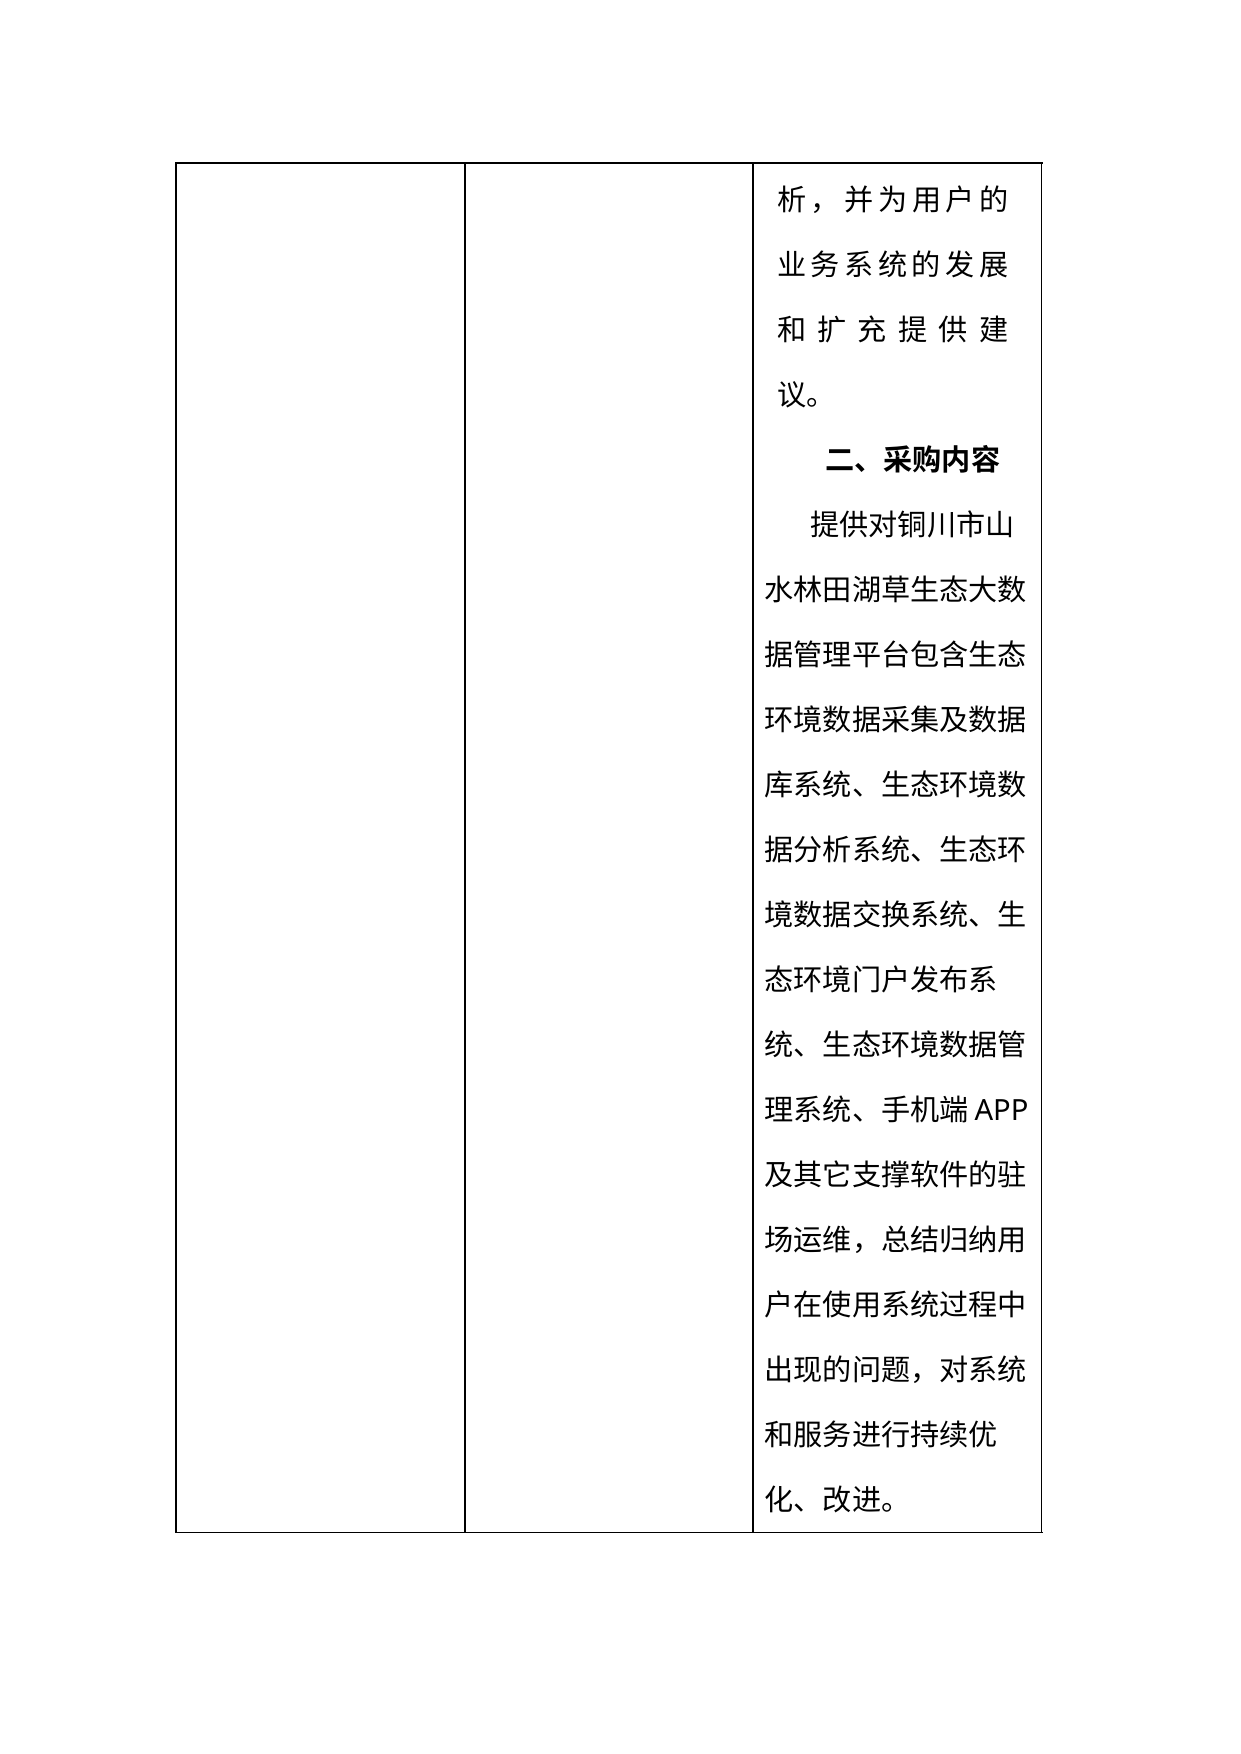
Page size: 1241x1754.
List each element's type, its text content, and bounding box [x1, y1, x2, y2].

table_cell [177, 164, 464, 1532]
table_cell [754, 164, 1041, 1532]
table_cell 1 [466, 164, 752, 1532]
